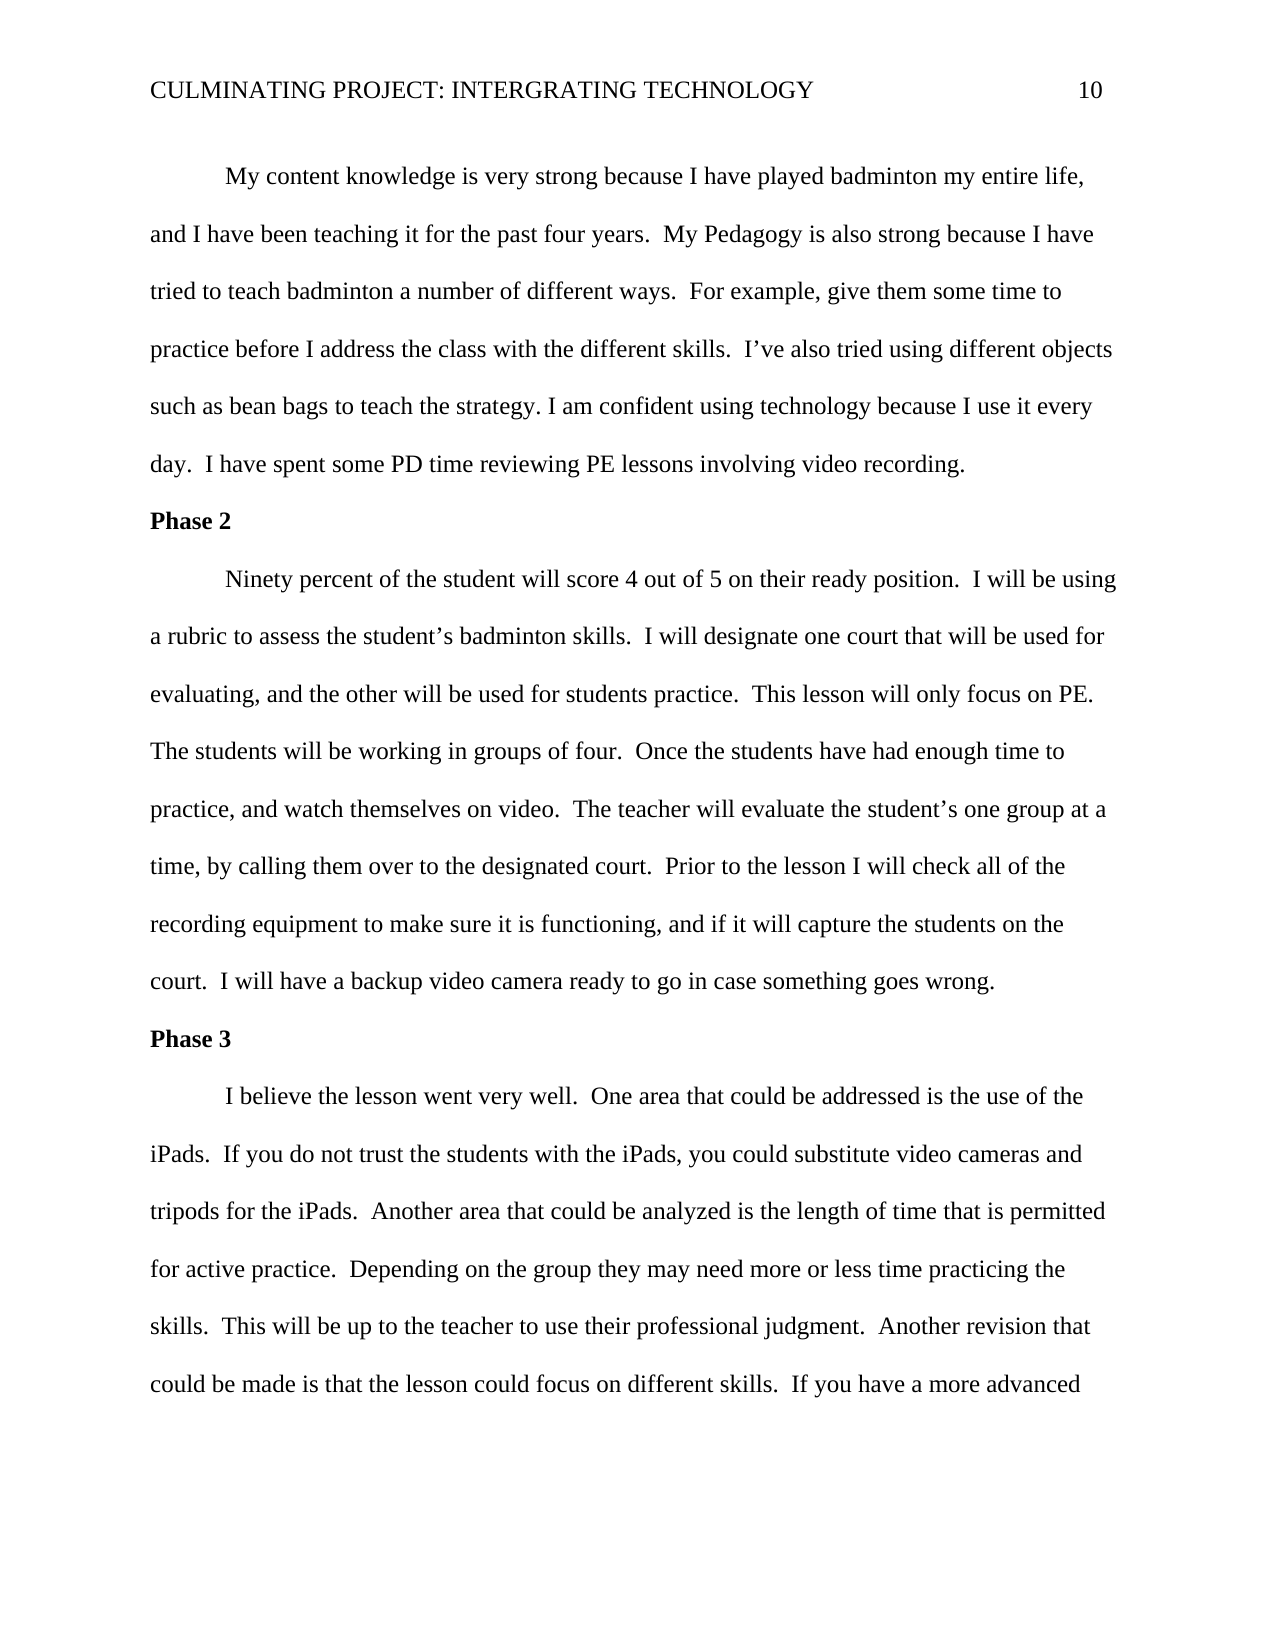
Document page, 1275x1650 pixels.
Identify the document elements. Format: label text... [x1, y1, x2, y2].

text Ninety percent of the student will score 4 out of 5 on their ready position. I will be using a rubric to assess the student’s badminton skills. I will designate one court that will be used for evaluating, and the other will be used for students practice. This lesson will only focus on PE. The students will be working in groups of four. Once the students have had enough time to practice, and watch themselves on video. The teacher will evaluate the student’s one group at a time, by calling them over to the designated court. Prior to the lesson I will check all of the recording equipment to make sure it is functioning, and if it will capture the students on the court. I will have a backup video camera ready to go in case something goes wrong. [150, 564, 1125, 995]
text Phase 3 [150, 1024, 1125, 1052]
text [150, 1081, 1125, 1397]
text Phase 2 [150, 506, 1125, 535]
text My content knowledge is very strong because I have played badminton my entire life, and I have been teaching it for the past four years. My Pedagogy is also strong because I have tried to teach badminton a number of different ways. For example, give them some time to practice before I address the class with the different skills. I’ve also tried using different objects such as bean bags to teach the strategy. I am confident using technology because I use it every day. I have spent some PD time reviewing PE lessons involving video recording. [150, 161, 1125, 477]
